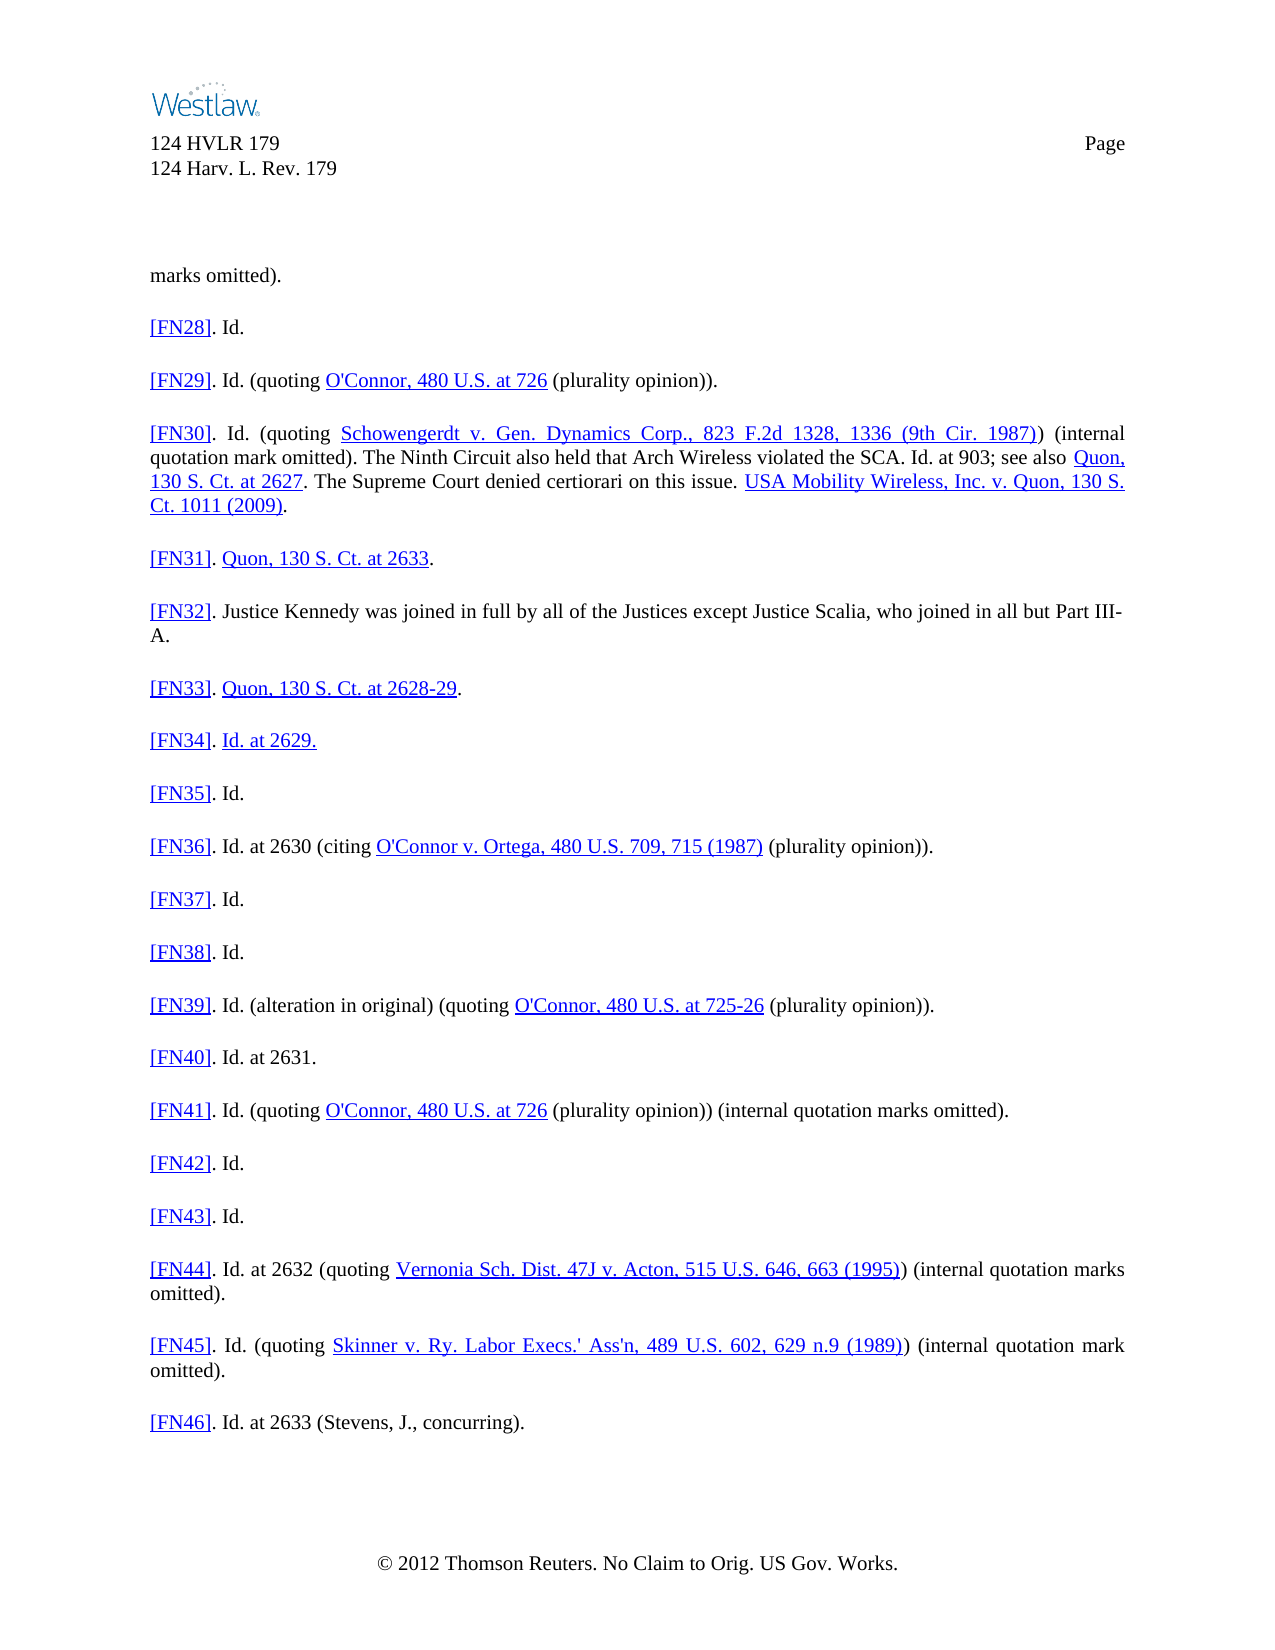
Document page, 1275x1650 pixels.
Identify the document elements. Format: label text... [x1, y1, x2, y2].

text [FN45]. Id. (quoting Skinner v. Ry. Labor Execs.' Ass'n, 489 U.S. 602, 629 n.9 (1989)) (internal quotation mark omitted). [150, 1333, 1125, 1382]
text [FN42]. Id. [150, 1151, 1125, 1175]
text [FN28]. Id. [150, 315, 1125, 339]
text [FN32]. Justice Kennedy was joined in full by all of the Justices except Justice Scalia, who joined in all but Part III-A. [150, 599, 1125, 647]
text [FN31]. Quon, 130 S. Ct. at 2633. [150, 546, 1125, 570]
text [FN41]. Id. (quoting O'Connor, 480 U.S. at 726 (plurality opinion)) (internal quotation marks omitted). [150, 1098, 1125, 1122]
text [FN43]. Id. [150, 1204, 1125, 1228]
text [FN34]. Id. at 2629. [150, 728, 1125, 752]
text [FN39]. Id. (alteration in original) (quoting O'Connor, 480 U.S. at 725-26 (plurality opinion)). [150, 992, 1125, 1017]
text [FN44]. Id. at 2632 (quoting Vernonia Sch. Dist. 47J v. Acton, 515 U.S. 646, 663 (1995)) (internal quotation marks omitted). [150, 1257, 1125, 1305]
text [FN36]. Id. at 2630 (citing O'Connor v. Ortega, 480 U.S. 709, 715 (1987) (plurality opinion)). [150, 834, 1125, 858]
text [FN46]. Id. at 2633 (Stevens, J., concurring). [150, 1410, 1125, 1434]
text [FN30]. Id. (quoting Schowengerdt v. Gen. Dynamics Corp., 823 F.2d 1328, 1336 (9th Cir. 1987)) (internal quotation mark omitted). The Ninth Circuit also held that Arch Wireless violated the SCA. Id. at 903; see also Quon, 130 S. Ct. at 2627. The Supreme Court denied certiorari on this issue. USA Mobility Wireless, Inc. v. Quon, 130 S. Ct. 1011 (2009). [150, 421, 1125, 517]
text [FN37]. Id. [150, 887, 1125, 911]
text [FN40]. Id. at 2631. [150, 1045, 1125, 1069]
text [FN29]. Id. (quoting O'Connor, 480 U.S. at 726 (plurality opinion)). [150, 368, 1125, 392]
text [FN33]. Quon, 130 S. Ct. at 2628-29. [150, 676, 1125, 700]
text [FN35]. Id. [150, 781, 1125, 805]
picture [150, 74, 263, 132]
text [FN38]. Id. [150, 940, 1125, 964]
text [150, 262, 1125, 287]
